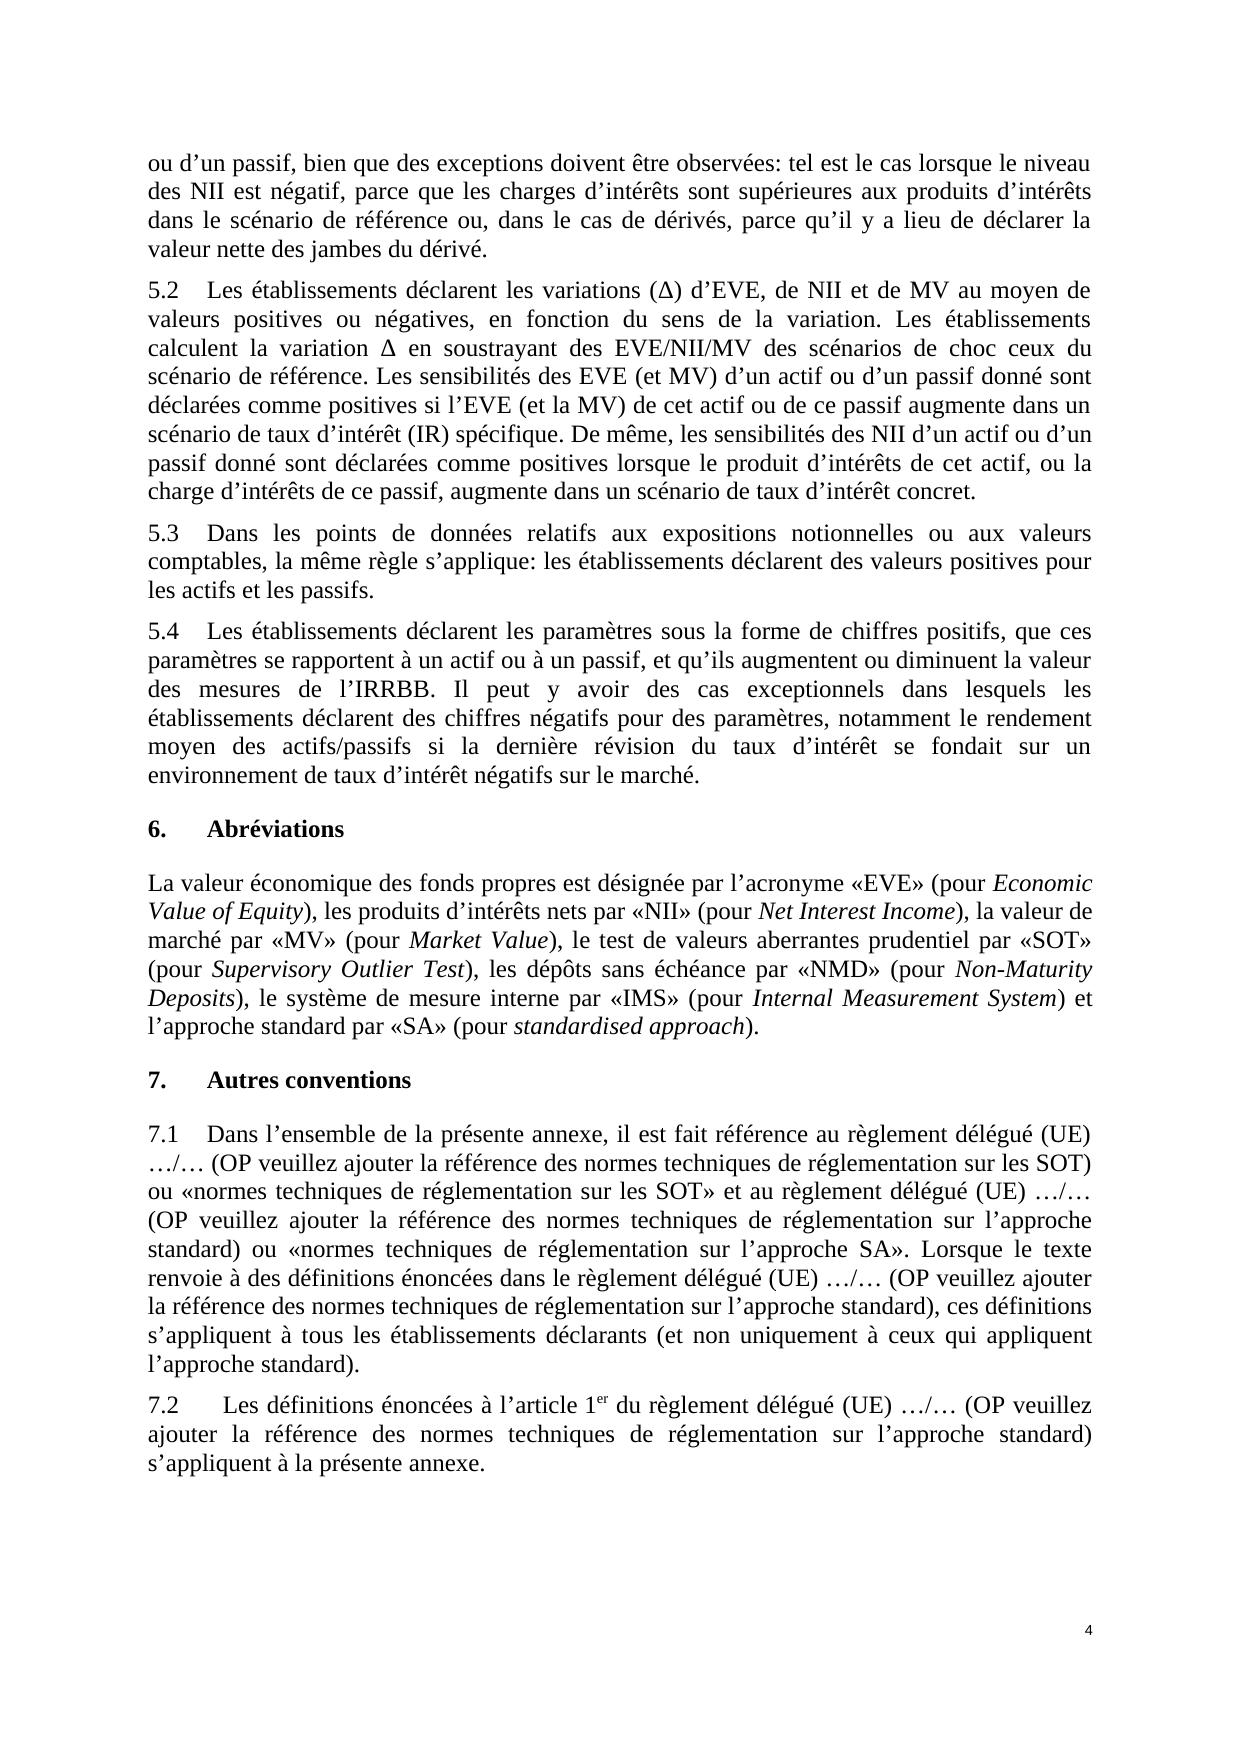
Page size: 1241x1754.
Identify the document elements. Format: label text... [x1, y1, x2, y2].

text 5.4 Les établissements déclarent les paramètres sous la forme de chiffres positifs, que ces paramètres se rapportent à un actif ou à un passif, et qu’ils augmentent ou diminuent la valeur des mesures de l’IRRBB. Il peut y avoir des cas exceptionnels dans lesquels les établissements déclarent des chiffres négatifs pour des paramètres, notamment le rendement moyen des actifs/passifs si la dernière révision du taux d’intérêt se fondait sur un environnement de taux d’intérêt négatifs sur le marché. [148, 616, 1093, 789]
text 7.2 Les définitions énoncées à l’article 1er du règlement délégué (UE) …/… (OP veuillez ajouter la référence des normes techniques de réglementation sur l’approche standard) s’appliquent à la présente annexe. [148, 1390, 1093, 1476]
text 5.3 Dans les points de données relatifs aux expositions notionnelles ou aux valeurs comptables, la même règle s’applique: les établissements déclarent des valeurs positives pour les actifs et les passifs. [148, 518, 1093, 604]
list 7. Autres conventions [148, 1065, 1093, 1094]
text La valeur économique des fonds propres est désignée par l’acronyme «EVE» (pour Economic Value of Equity), les produits d’intérêts nets par «NII» (pour Net Interest Income), la valeur de marché par «MV» (pour Market Value), le test de valeurs aberrantes prudentiel par «SOT» (pour Supervisory Outlier Test), les dépôts sans échéance par «NMD» (pour Non-Maturity Deposits), le système de mesure interne par «IMS» (pour Internal Measurement System) et l’approche standard par «SA» (pour standardised approach). [148, 868, 1093, 1040]
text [148, 148, 1093, 263]
text Abréviations [148, 814, 1093, 843]
text 5.2 Les établissements déclarent les variations (Δ) d’EVE, de NII et de MV au moyen de valeurs positives ou négatives, en fonction du sens de la variation. Les établissements calculent la variation Δ en soustrayant des EVE/NII/MV des scénarios de choc ceux du scénario de référence. Les sensibilités des EVE (et MV) d’un actif ou d’un passif donné sont déclarées comme positives si l’EVE (et la MV) de cet actif ou de ce passif augmente dans un scénario de taux d’intérêt (IR) spécifique. De même, les sensibilités des NII d’un actif ou d’un passif donné sont déclarées comme positives lorsque le produit d’intérêts de cet actif, ou la charge d’intérêts de ce passif, augmente dans un scénario de taux d’intérêt concret. [148, 275, 1093, 505]
text 7.1 Dans l’ensemble de la présente annexe, il est fait référence au règlement délégué (UE) …/… (OP veuillez ajouter la référence des normes techniques de réglementation sur les SOT) ou «normes techniques de réglementation sur les SOT» et au règlement délégué (UE) …/… (OP veuillez ajouter la référence des normes techniques de réglementation sur l’approche standard) ou «normes techniques de réglementation sur l’approche SA». Lorsque le texte renvoie à des définitions énoncées dans le règlement délégué (UE) …/… (OP veuillez ajouter la référence des normes techniques de réglementation sur l’approche standard), ces définitions s’appliquent à tous les établissements déclarants (et non uniquement à ceux qui appliquent l’approche standard). [148, 1119, 1093, 1378]
